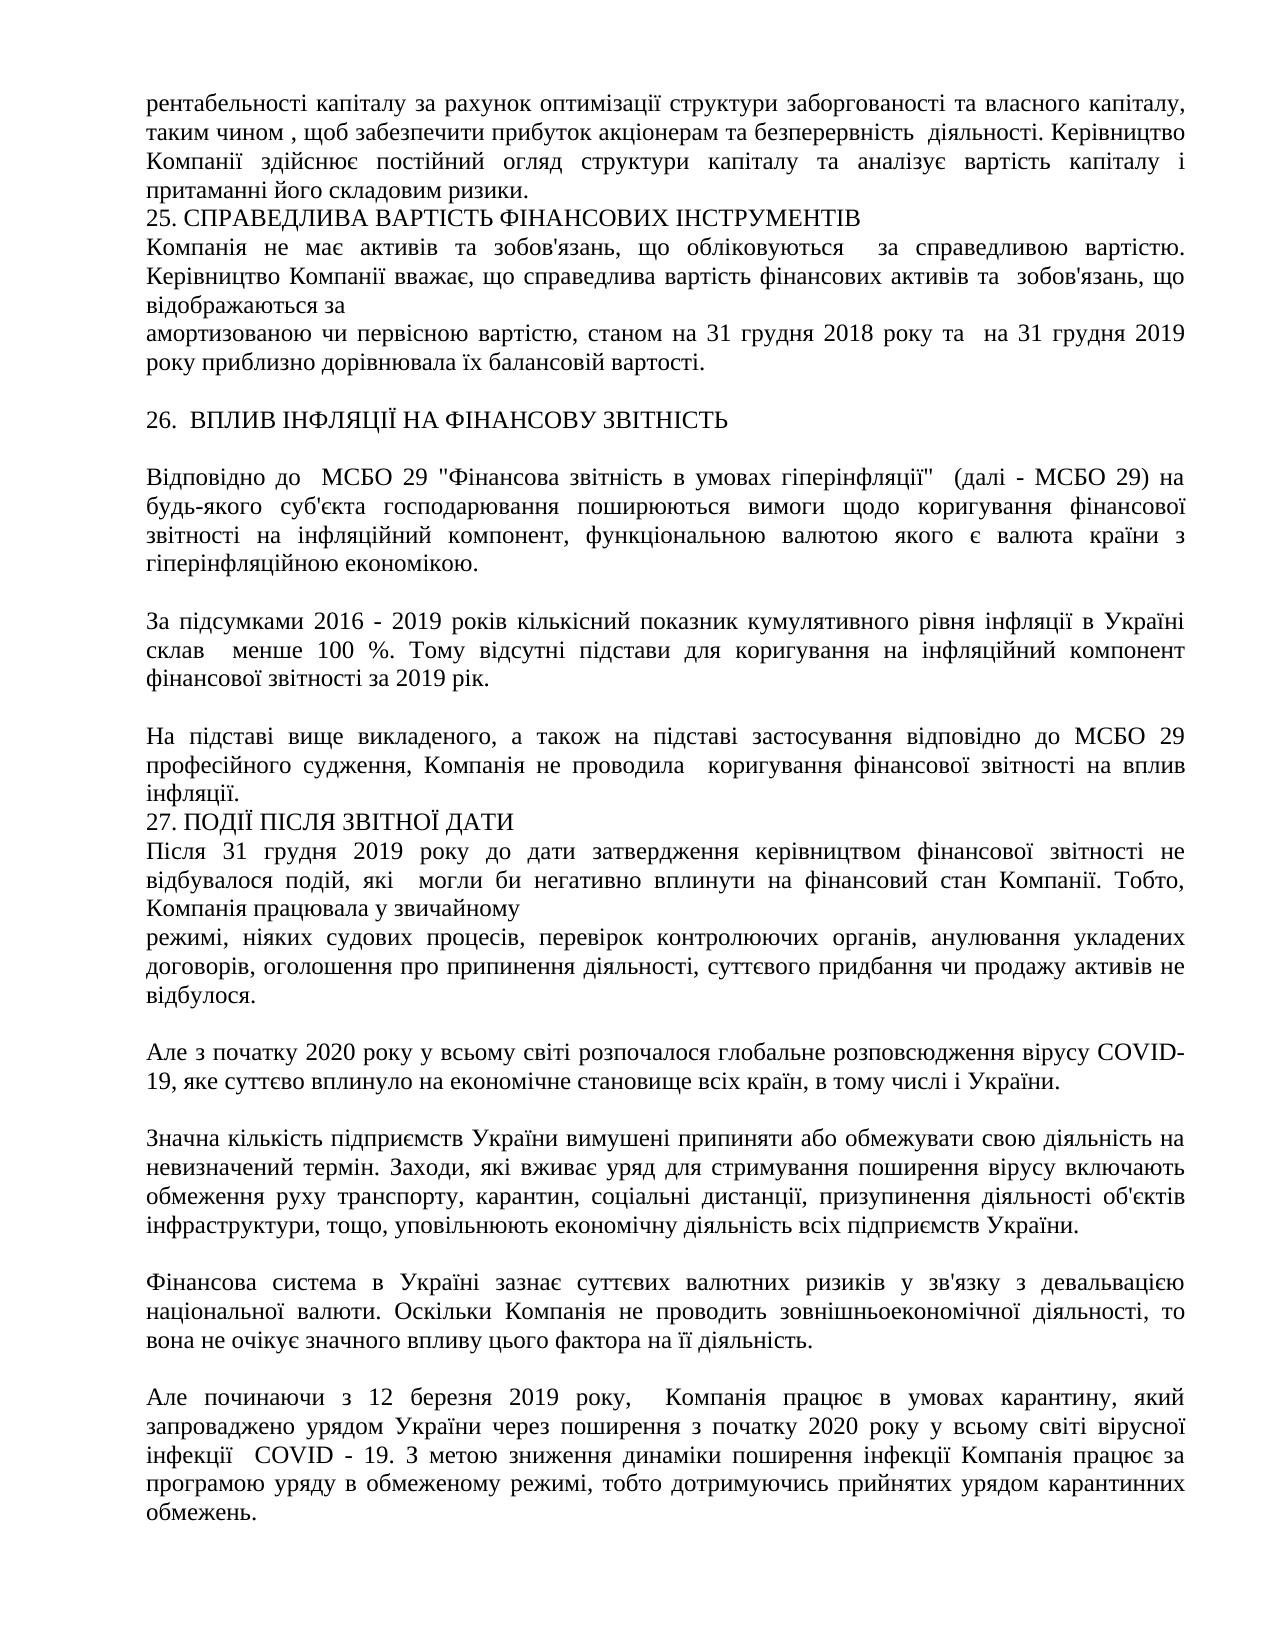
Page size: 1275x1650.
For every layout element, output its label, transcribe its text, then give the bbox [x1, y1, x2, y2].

text Значна кiлькiсть пiдприємств України вимушенi припиняти або обмежувати свою дiяльнiсть на невизначений термiн. Заходи, якi вживає уряд для стримування поширення вiрусу включають обмеження руху транспорту, карантин, соцiальнi дистанцiї, призупинення дiяльностi об'єктiв iнфраструктури, тощо, уповiльнюють економiчну дiяльнiсть всiх пiдприємств України. [146, 1123, 1186, 1238]
text За пiдсумками 2016 - 2019 рокiв кiлькiсний показник кумулятивного рiвня iнфляцiї в Українi склав менше 100 %. Тому вiдсутнi пiдстави для коригування на iнфляцiйний компонент фiнансової звiтностi за 2019 рiк. [146, 606, 1186, 692]
text Фiнансова система в Українi зазнає суттєвих валютних ризикiв у зв'язку з девальвацiєю нацiональної валюти. Оскiльки Компанiя не проводить зовнiшньоекономiчної дiяльностi, то вона не очiкує значного впливу цього фактора на її дiяльнiсть. [146, 1267, 1186, 1353]
text амортизованою чи первiсною вартiстю, станом на 31 грудня 2018 року та на 31 грудня 2019 року приблизно дорiвнювала їх балансовiй вартостi. [146, 318, 1186, 376]
text На пiдставi вище викладеного, а також на пiдставi застосування вiдповiдно до МСБО 29 професiйного судження, Компанiя не проводила коригування фiнансової звiтностi на вплив iнфляцiї. [146, 721, 1186, 807]
text Компанiя не має активiв та зобов'язань, що облiковуються за справедливою вартiстю. Керiвництво Компанiї вважає, що справедлива вартiсть фiнансових активiв та зобов'язань, що вiдображаються за [146, 232, 1186, 318]
text режимi, нiяких судових процесiв, перевiрок контролюючих органiв, анулювання укладених договорiв, оголошення про припинення дiяльностi, суттєвого придбання чи продажу активiв не вiдбулося. [146, 922, 1186, 1008]
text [146, 88, 1186, 203]
text 25. СПРАВЕДЛИВА ВАРТIСТЬ ФIНАНСОВИХ IНСТРУМЕНТIВ [146, 203, 1186, 232]
text Але з початку 2020 року у всьому свiтi розпочалося глобальне розповсюдження вiрусу COVID-19, яке суттєво вплинуло на економiчне становище всiх країн, в тому числi i України. [146, 1037, 1186, 1095]
text 27. ПОДIЇ ПIСЛЯ ЗВIТНОЇ ДАТИ [146, 807, 1186, 836]
text 26. ВПЛИВ IНФЛЯЦIЇ НА ФIНАНСОВУ ЗВIТНIСТЬ [146, 405, 1186, 433]
text Пiсля 31 грудня 2019 року до дати затвердження керiвництвом фiнансової звiтностi не вiдбувалося подiй, якi могли би негативно вплинути на фiнансовий стан Компанiї. Тобто, Компанiя працювала у звичайному [146, 836, 1186, 922]
text Але починаючи з 12 березня 2019 року, Компанiя працює в умовах карантину, який запроваджено урядом України через поширення з початку 2020 року у всьому свiтi вiрусної iнфекцiї COVID - 19. З метою зниження динамiки поширення iнфекцiї Компанiя працює за програмою уряду в обмеженому режимi, тобто дотримуючись прийнятих урядом карантинних обмежень. [146, 1382, 1186, 1526]
text Вiдповiдно до МСБО 29 "Фiнансова звiтнiсть в умовах гiперiнфляцiї" (далi - МСБО 29) на будь-якого суб'єкта господарювання поширюються вимоги щодо коригування фiнансової звiтностi на iнфляцiйний компонент, функцiональною валютою якого є валюта країни з гiперiнфляцiйною економiкою. [146, 462, 1186, 577]
